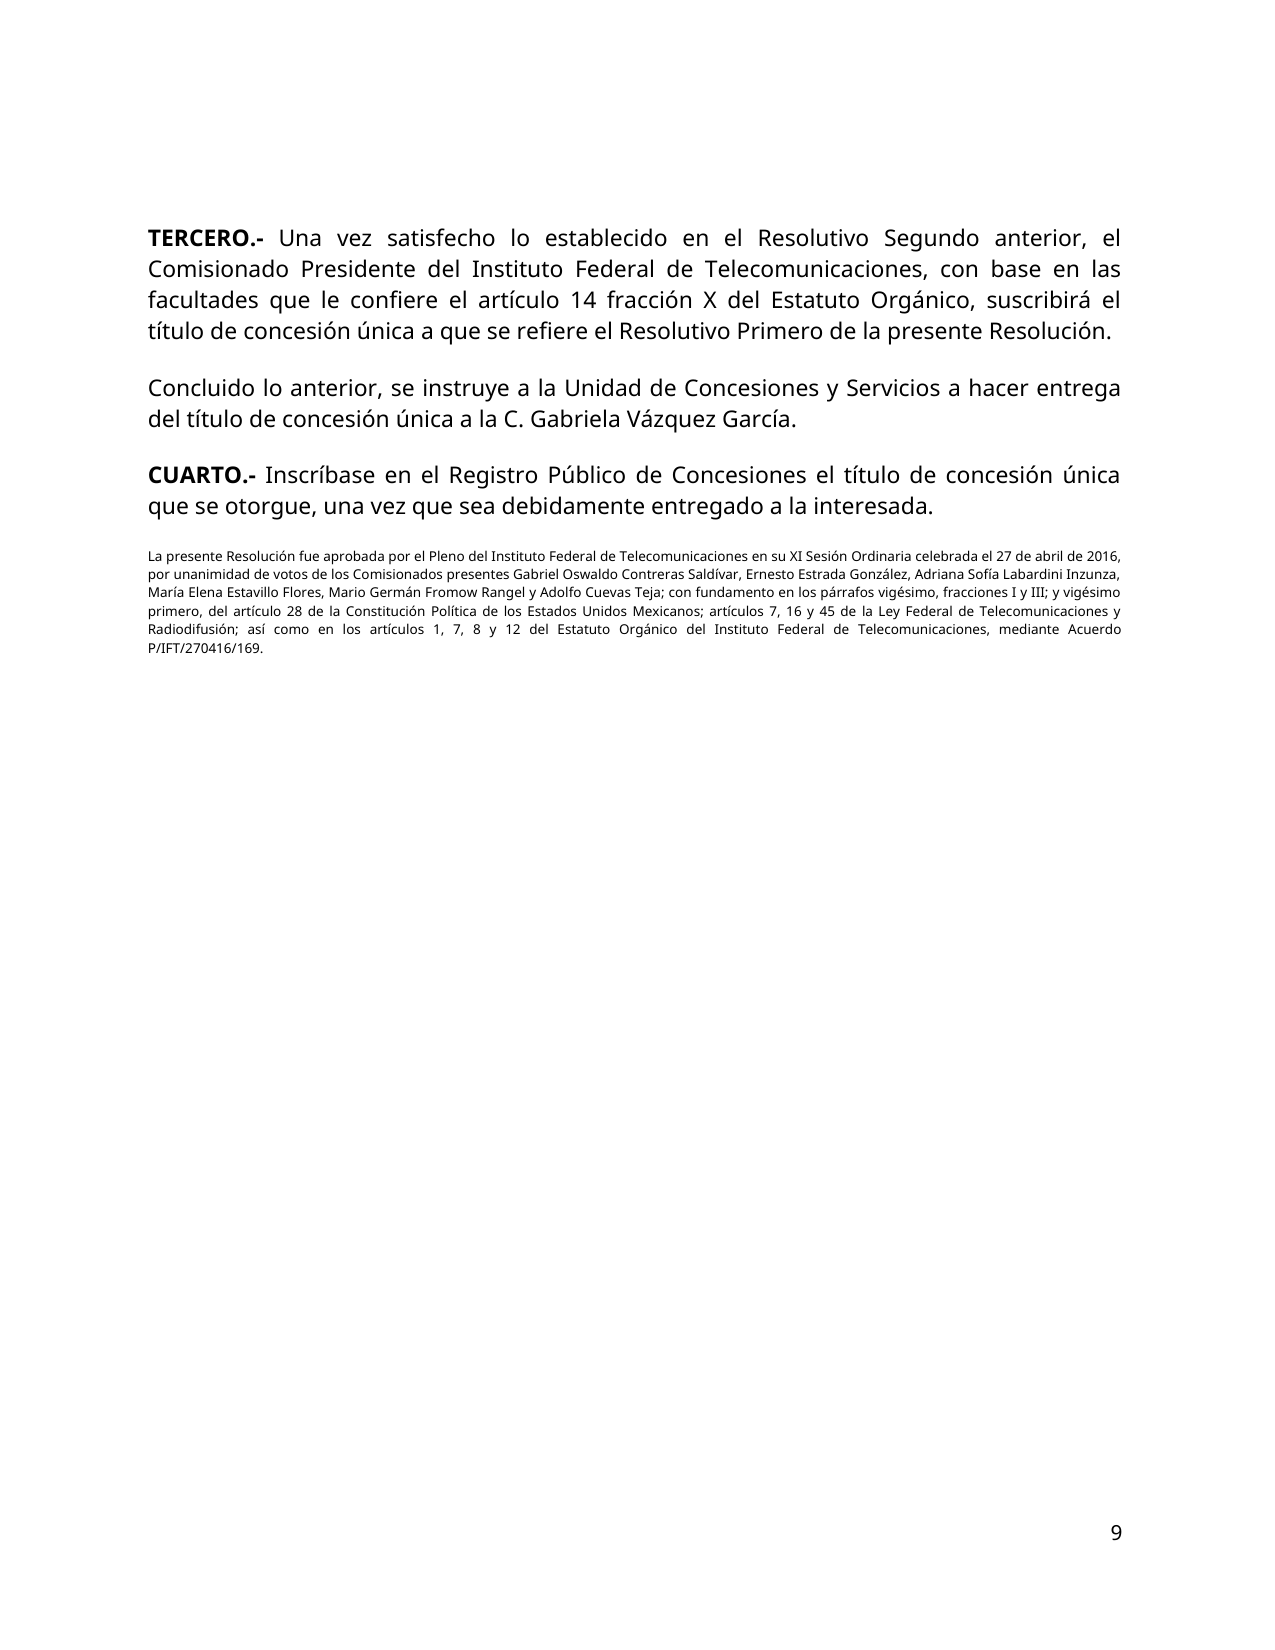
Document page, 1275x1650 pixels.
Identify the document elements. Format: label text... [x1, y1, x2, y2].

text CUARTO.- Inscríbase en el Registro Público de Concesiones el título de concesión única que se otorgue, una vez que sea debidamente entregado a la interesada. [148, 459, 1122, 522]
text TERCERO.- Una vez satisfecho lo establecido en el Resolutivo Segundo anterior, el Comisionado Presidente del Instituto Federal de Telecomunicaciones, con base en las facultades que le confiere el artículo 14 fracción X del Estatuto Orgánico, suscribirá el título de concesión única a que se refiere el Resolutivo Primero de la presente Resolución. [148, 222, 1122, 347]
text Concluido lo anterior, se instruye a la Unidad de Concesiones y Servicios a hacer entrega del título de concesión única a la C. Gabriela Vázquez García. [148, 372, 1122, 434]
text La presente Resolución fue aprobada por el Pleno del Instituto Federal de Telecomunicaciones en su XI Sesión Ordinaria celebrada el 27 de abril de 2016, por unanimidad de votos de los Comisionados presentes Gabriel Oswaldo Contreras Saldívar, Ernesto Estrada González, Adriana Sofía Labardini Inzunza, María Elena Estavillo Flores, Mario Germán Fromow Rangel y Adolfo Cuevas Teja; con fundamento en los párrafos vigésimo, fracciones I y III; y vigésimo primero, del artículo 28 de la Constitución Política de los Estados Unidos Mexicanos; artículos 7, 16 y 45 de la Ley Federal de Telecomunicaciones y Radiodifusión; así como en los artículos 1, 7, 8 y 12 del Estatuto Orgánico del Instituto Federal de Telecomunicaciones, mediante Acuerdo P/IFT/270416/169. [148, 547, 1122, 657]
